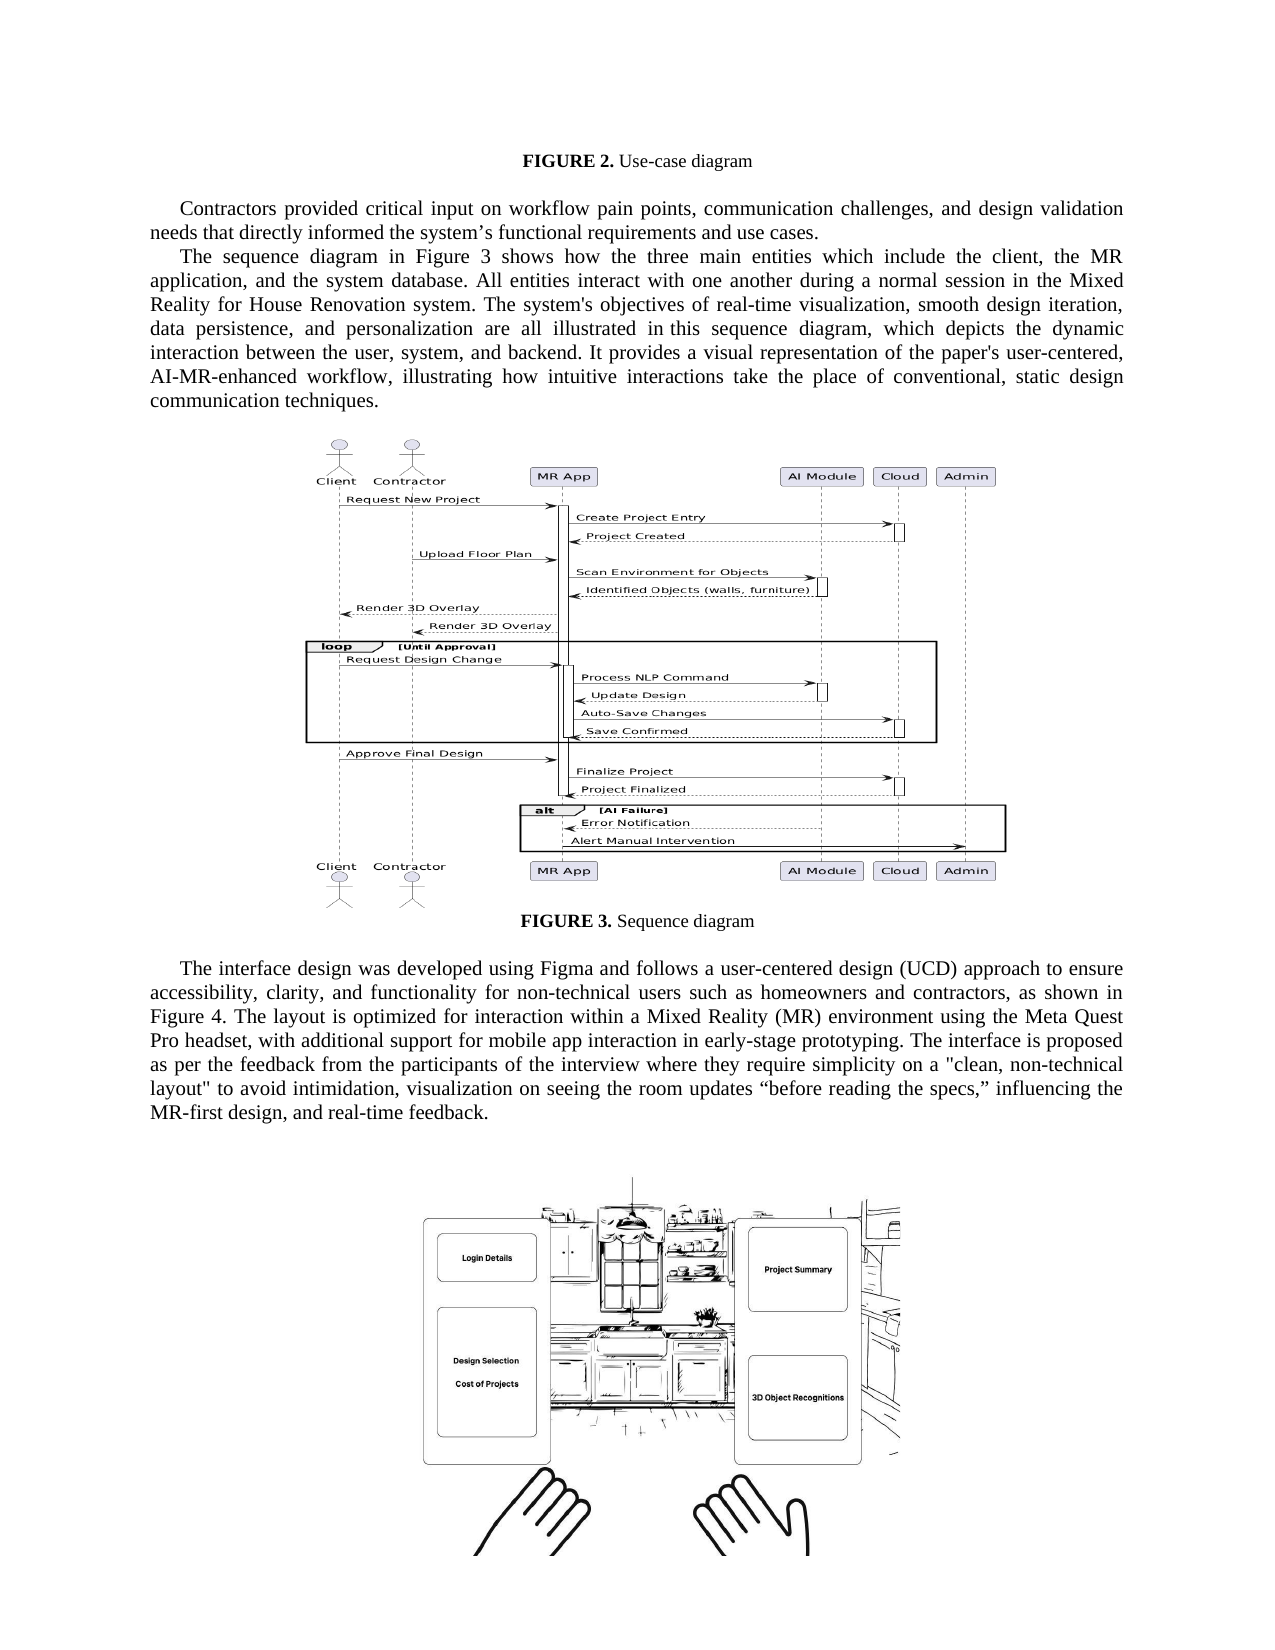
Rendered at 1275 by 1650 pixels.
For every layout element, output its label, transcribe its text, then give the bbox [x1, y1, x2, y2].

picture [374, 1153, 901, 1556]
text FIGURE 2. Use-case diagram [150, 150, 1125, 172]
text Contractors provided critical input on workflow pain points, communication challenges, and design validation needs that directly informed the system’s functional requirements and use cases. [150, 196, 1125, 244]
text FIGURE 3. Sequence diagram [150, 910, 1125, 932]
picture [296, 436, 1009, 911]
text The sequence diagram in Figure 3 shows how the three main entities which include the client, the MR application, and the system database. All entities interact with one another during a normal session in the Mixed Reality for House Renovation system. The system's objectives of real-time visualization, smooth design iteration, data persistence, and personalization are all illustrated in this sequence diagram, which depicts the dynamic interaction between the user, system, and backend. It provides a visual representation of the paper's user-centered, AI-MR-enhanced workflow, illustrating how intuitive interactions take the place of conventional, static design communication techniques. [150, 244, 1125, 412]
text The interface design was developed using Figma and follows a user-centered design (UCD) approach to ensure accessibility, clarity, and functionality for non-technical users such as homeowners and contractors, as shown in Figure 4. The layout is optimized for interaction within a Mixed Reality (MR) environment using the Meta Quest Pro headset, with additional support for mobile app interaction in early-stage prototyping. The interface is proposed as per the feedback from the participants of the interview where they require simplicity on a "clean, non-technical layout" to avoid intimidation, visualization on seeing the room updates “before reading the specs,” influencing the MR-first design, and real-time feedback. [150, 956, 1125, 1124]
